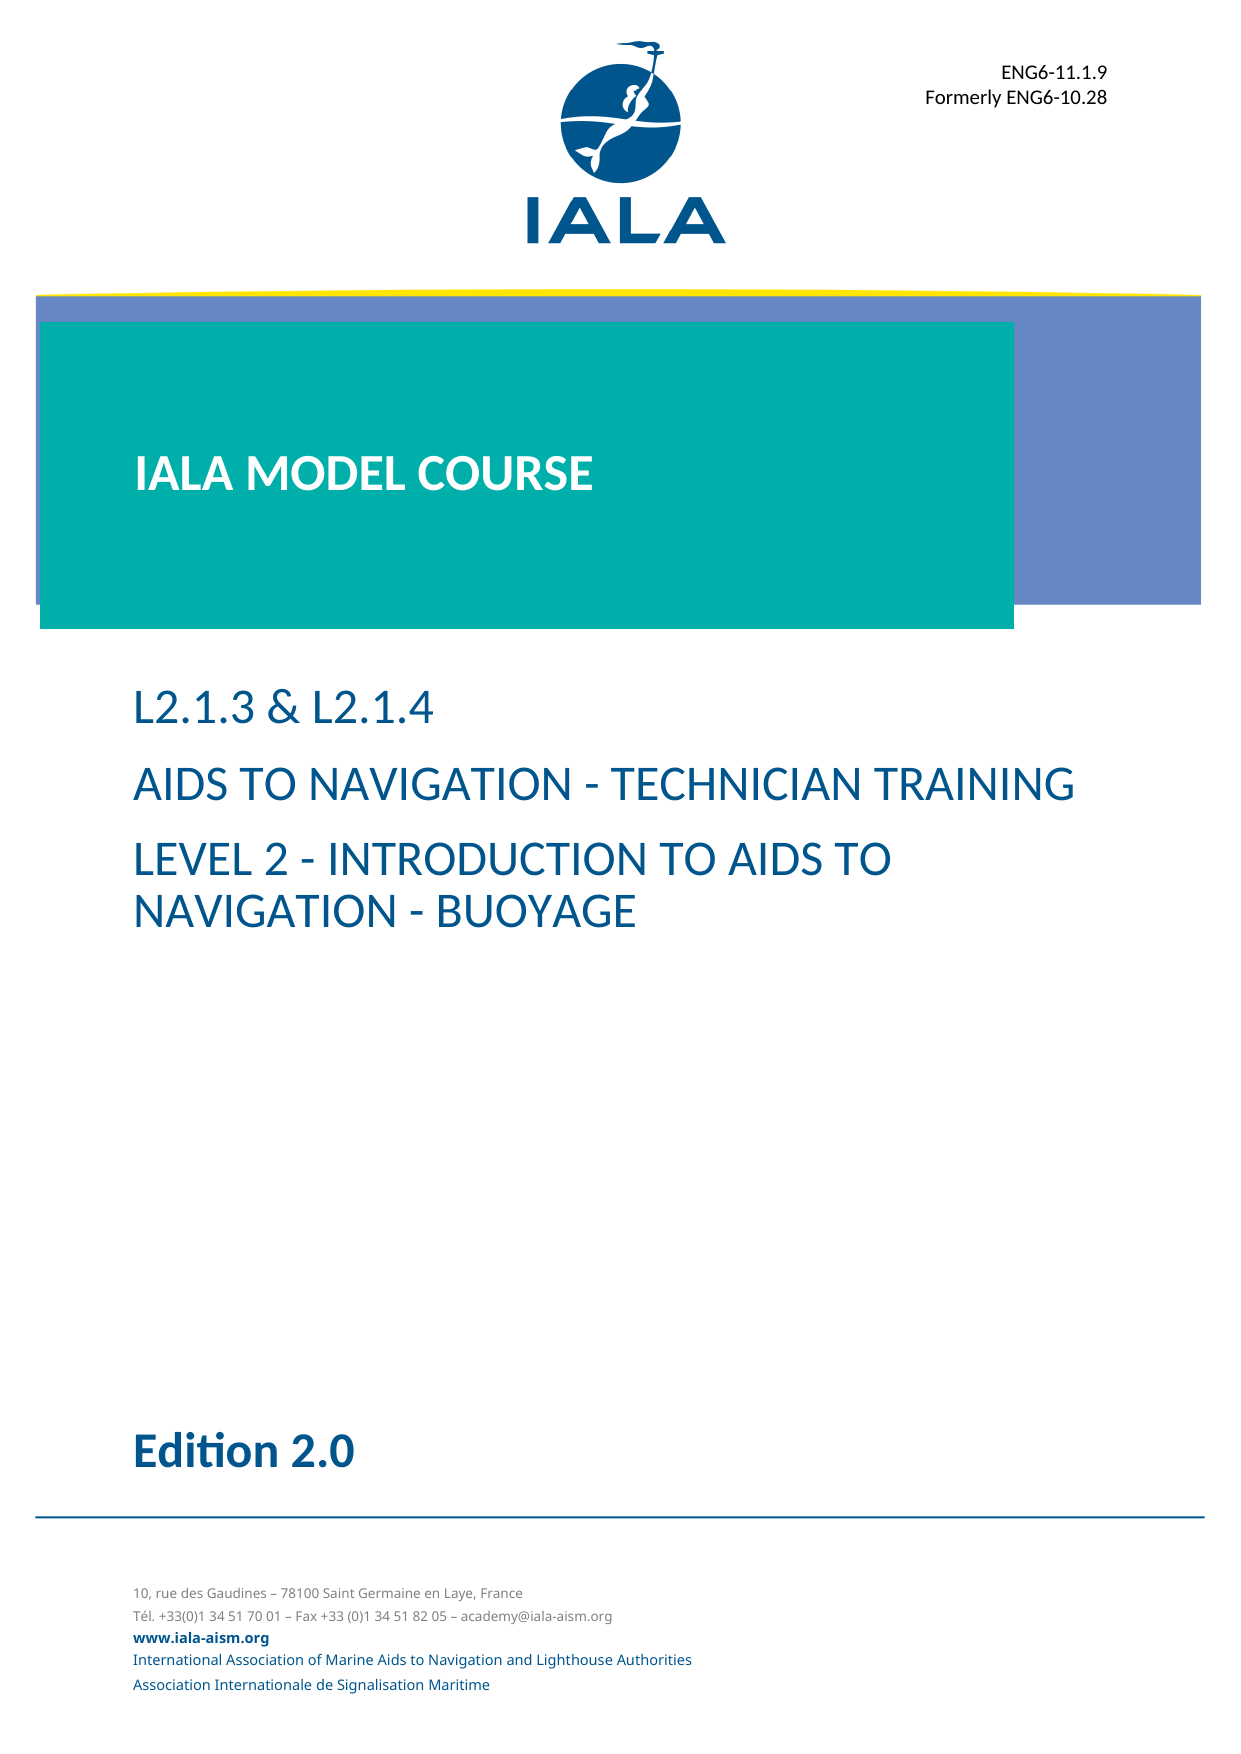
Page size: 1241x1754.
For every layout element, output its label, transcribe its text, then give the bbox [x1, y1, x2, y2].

table_header IALA Model Course [40, 322, 1014, 629]
text L2.1.3 & L2.1.4 [133, 674, 1107, 736]
text AIDS TO NAVIGATION - Technician Training [133, 758, 1107, 811]
picture [0, 29, 1240, 616]
text Edition 2.0 [133, 1419, 1107, 1480]
text Level 2 - Introduction to Aids to Navigation - Buoyage [133, 833, 1107, 938]
